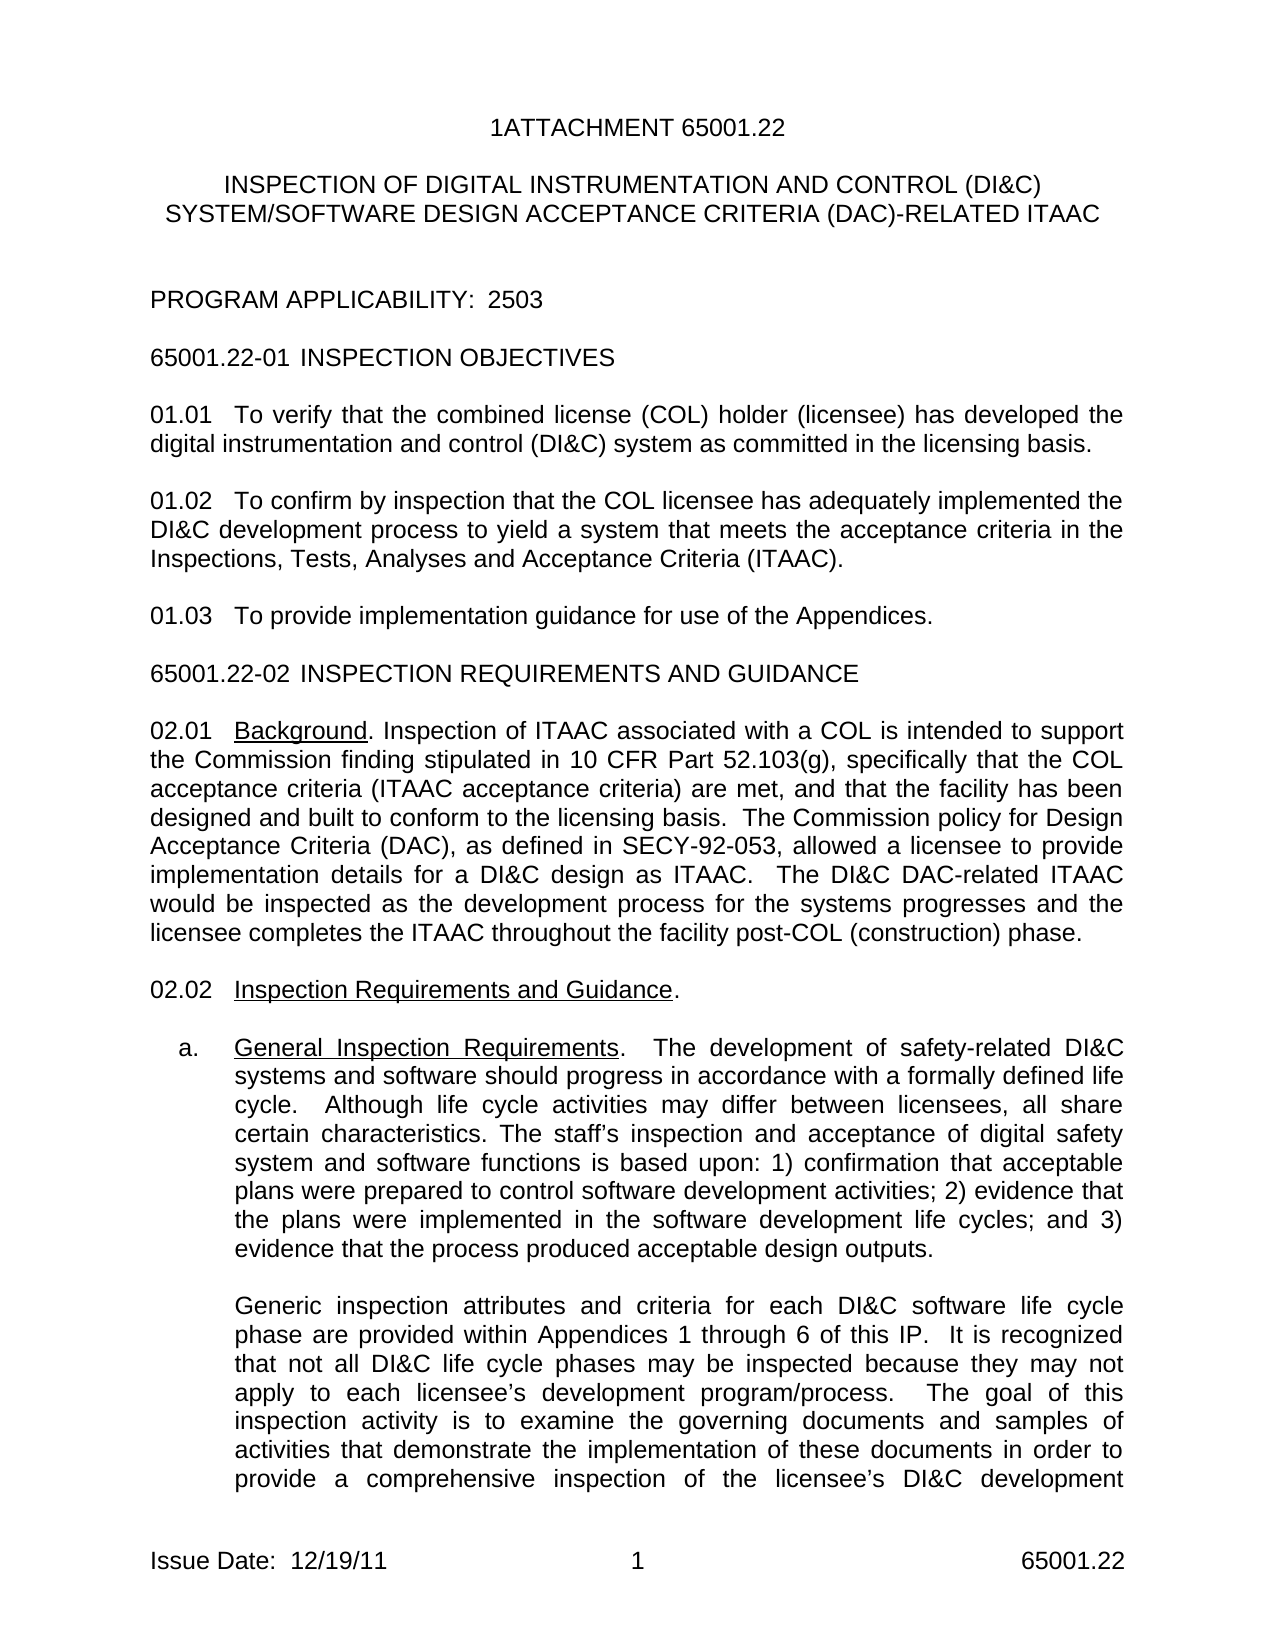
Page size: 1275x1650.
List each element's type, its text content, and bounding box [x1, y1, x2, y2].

text 01.01 To verify that the combined license (COL) holder (licensee) has developed the digital instrumentation and control (DI&C) system as committed in the licensing basis. [150, 400, 1125, 457]
text 02.01 Background. Inspection of ITAAC associated with a COL is intended to support the Commission finding stipulated in 10 CFR Part 52.103(g), specifically that the COL acceptance criteria (ITAAC acceptance criteria) are met, and that the facility has been designed and built to conform to the licensing basis. The Commission policy for Design Acceptance Criteria (DAC), as defined in SECY-92-053, allowed a licensee to provide implementation details for a DI&C design as ITAAC. The DI&C DAC-related ITAAC would be inspected as the development process for the systems progresses and the licensee completes the ITAAC throughout the facility post-COL (construction) phase. [150, 716, 1125, 946]
list Inspection Requirements and Guidance. [150, 975, 1125, 1004]
text 01.03 To provide implementation guidance for use of the Appendices. [150, 601, 1125, 630]
text 65001.22-01 INSPECTION OBJECTIVES [150, 342, 1125, 371]
text ATTACHMENT 65001.22 [150, 112, 1125, 141]
list General Inspection Requirements. The development of safety-related DI&C systems and software should progress in accordance with a formally defined life cycle. Although life cycle activities may differ between licensees, all share certain characteristics. The staff’s inspection and acceptance of digital safety system and software functions is based upon: 1) confirmation that acceptable plans were prepared to control software development activities; 2) evidence that the plans were implemented in the software development life cycles; and 3) evidence that the process produced acceptable design outputs. [178, 1032, 1125, 1262]
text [234, 1291, 1125, 1492]
text PROGRAM APPLICABILITY: 2503 [150, 285, 1125, 314]
text 65001.22-02 INSPECTION REQUIREMENTS AND GUIDANCE [150, 659, 1125, 687]
text 01.02 To confirm by inspection that the COL licensee has adequately implemented the DI&C development process to yield a system that meets the acceptance criteria in the Inspections, Tests, Analyses and Acceptance Criteria (ITAAC). [150, 486, 1125, 572]
text INSPECTION OF DIGITAL INSTRUMENTATION AND CONTROL (DI&C) SYSTEM/SOFTWARE DESIGN ACCEPTANCE CRITERIA (DAC)-RELATED ITAAC [141, 170, 1125, 227]
